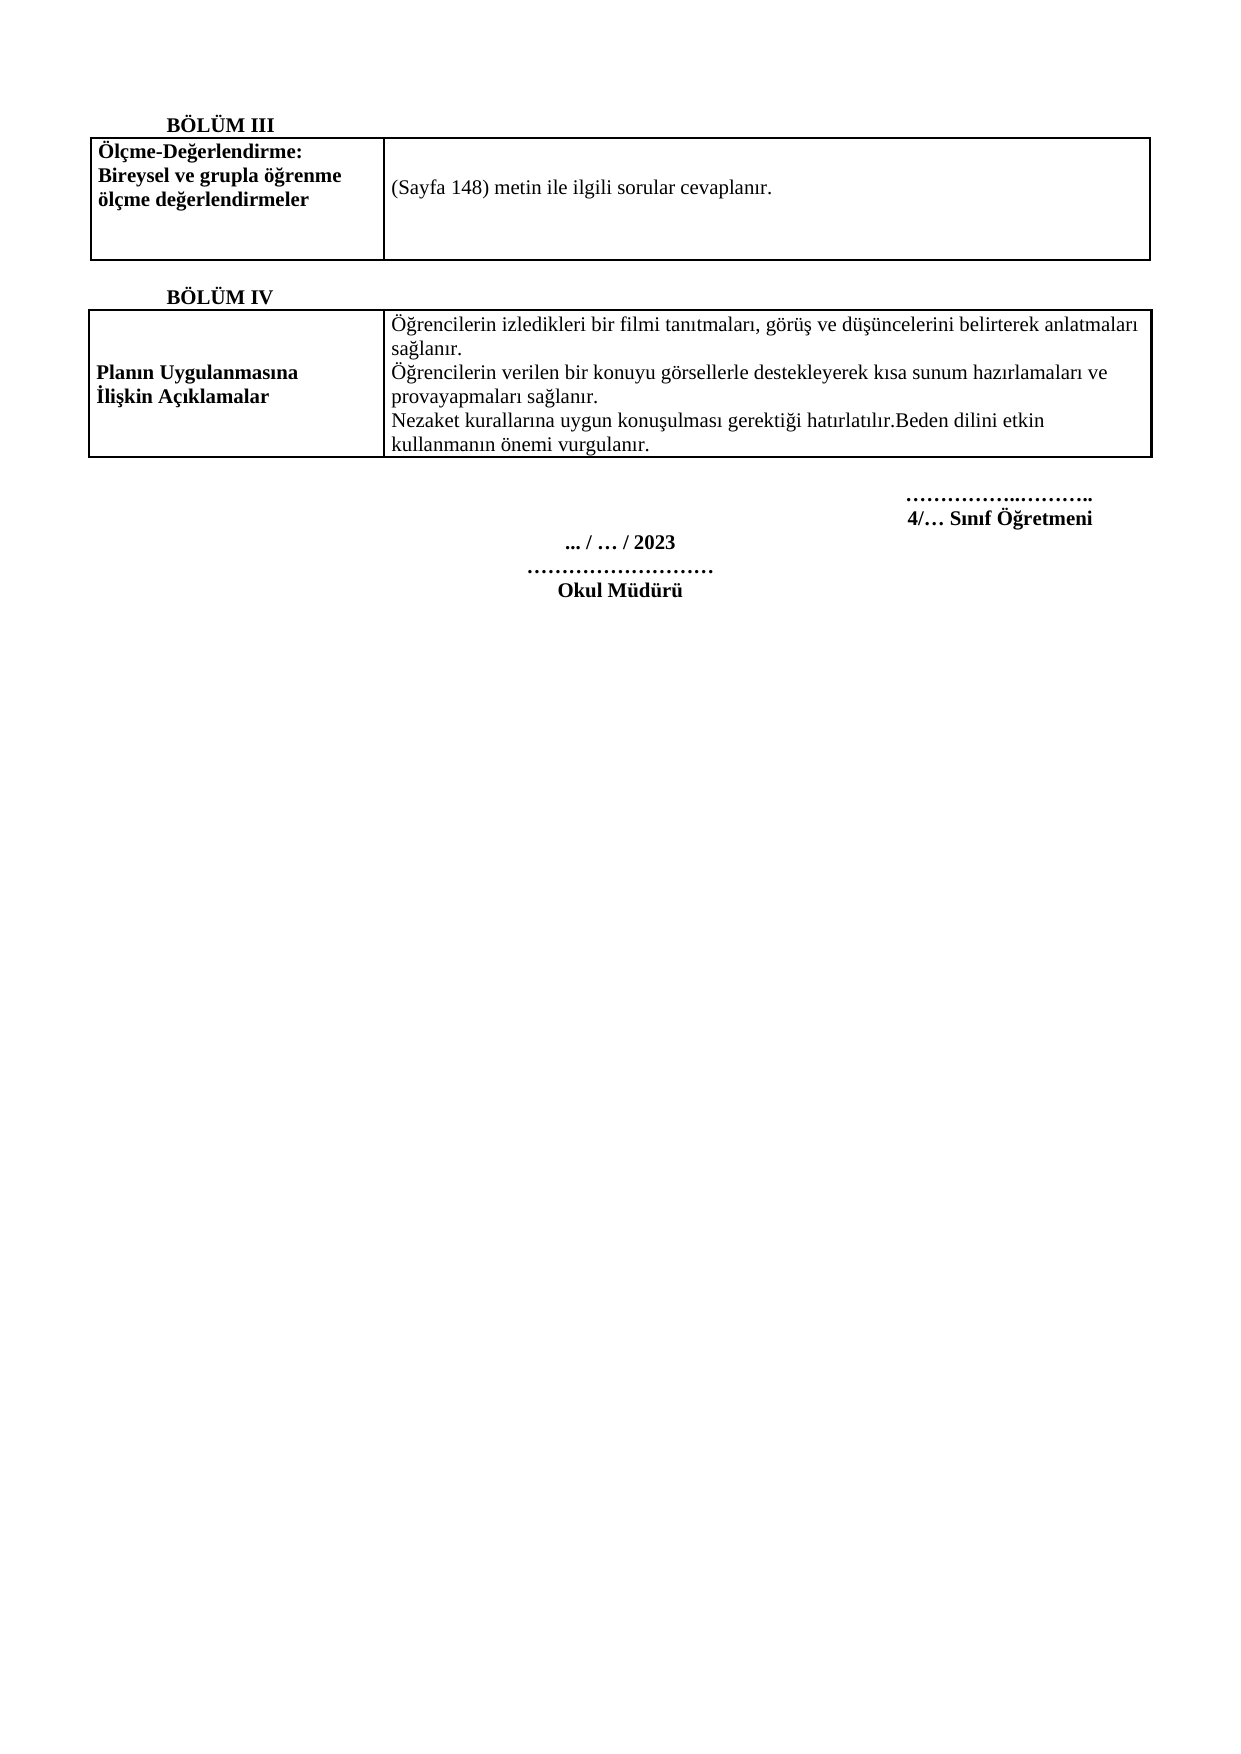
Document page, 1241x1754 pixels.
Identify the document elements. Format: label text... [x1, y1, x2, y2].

text ... / … / 2023 [148, 530, 1092, 554]
table_header Planın Uygulanmasına İlişkin Açıklamalar [90, 311, 383, 456]
table_header (Sayfa 148) metin ile ilgili sorular cevaplanır. [385, 139, 1149, 259]
text ……………………… [148, 554, 1092, 578]
subtitle BÖLÜM IV [148, 285, 1092, 309]
table_header Öğrencilerin izledikleri bir filmi tanıtmaları, görüş ve düşüncelerini belirterek anlatmaları sağlanır. Öğrencilerin verilen bir konuyu görsellerle destekleyerek kısa sunum hazırlamaları ve provayapmaları sağlanır. Nezaket kurallarına uygun konuşulması gerektiği hatırlatılır.Beden dilini etkin kullanmanın önemi vurgulanır. [385, 311, 1150, 456]
text 4/… Sınıf Öğretmeni [148, 506, 1092, 530]
table_header Ölçme-Değerlendirme: Bireysel ve grupla öğrenme ölçme değerlendirmeler [92, 139, 383, 259]
text ……………..……….. [148, 482, 1092, 506]
text Okul Müdürü [148, 578, 1092, 602]
subtitle BÖLÜM III [148, 113, 1092, 137]
